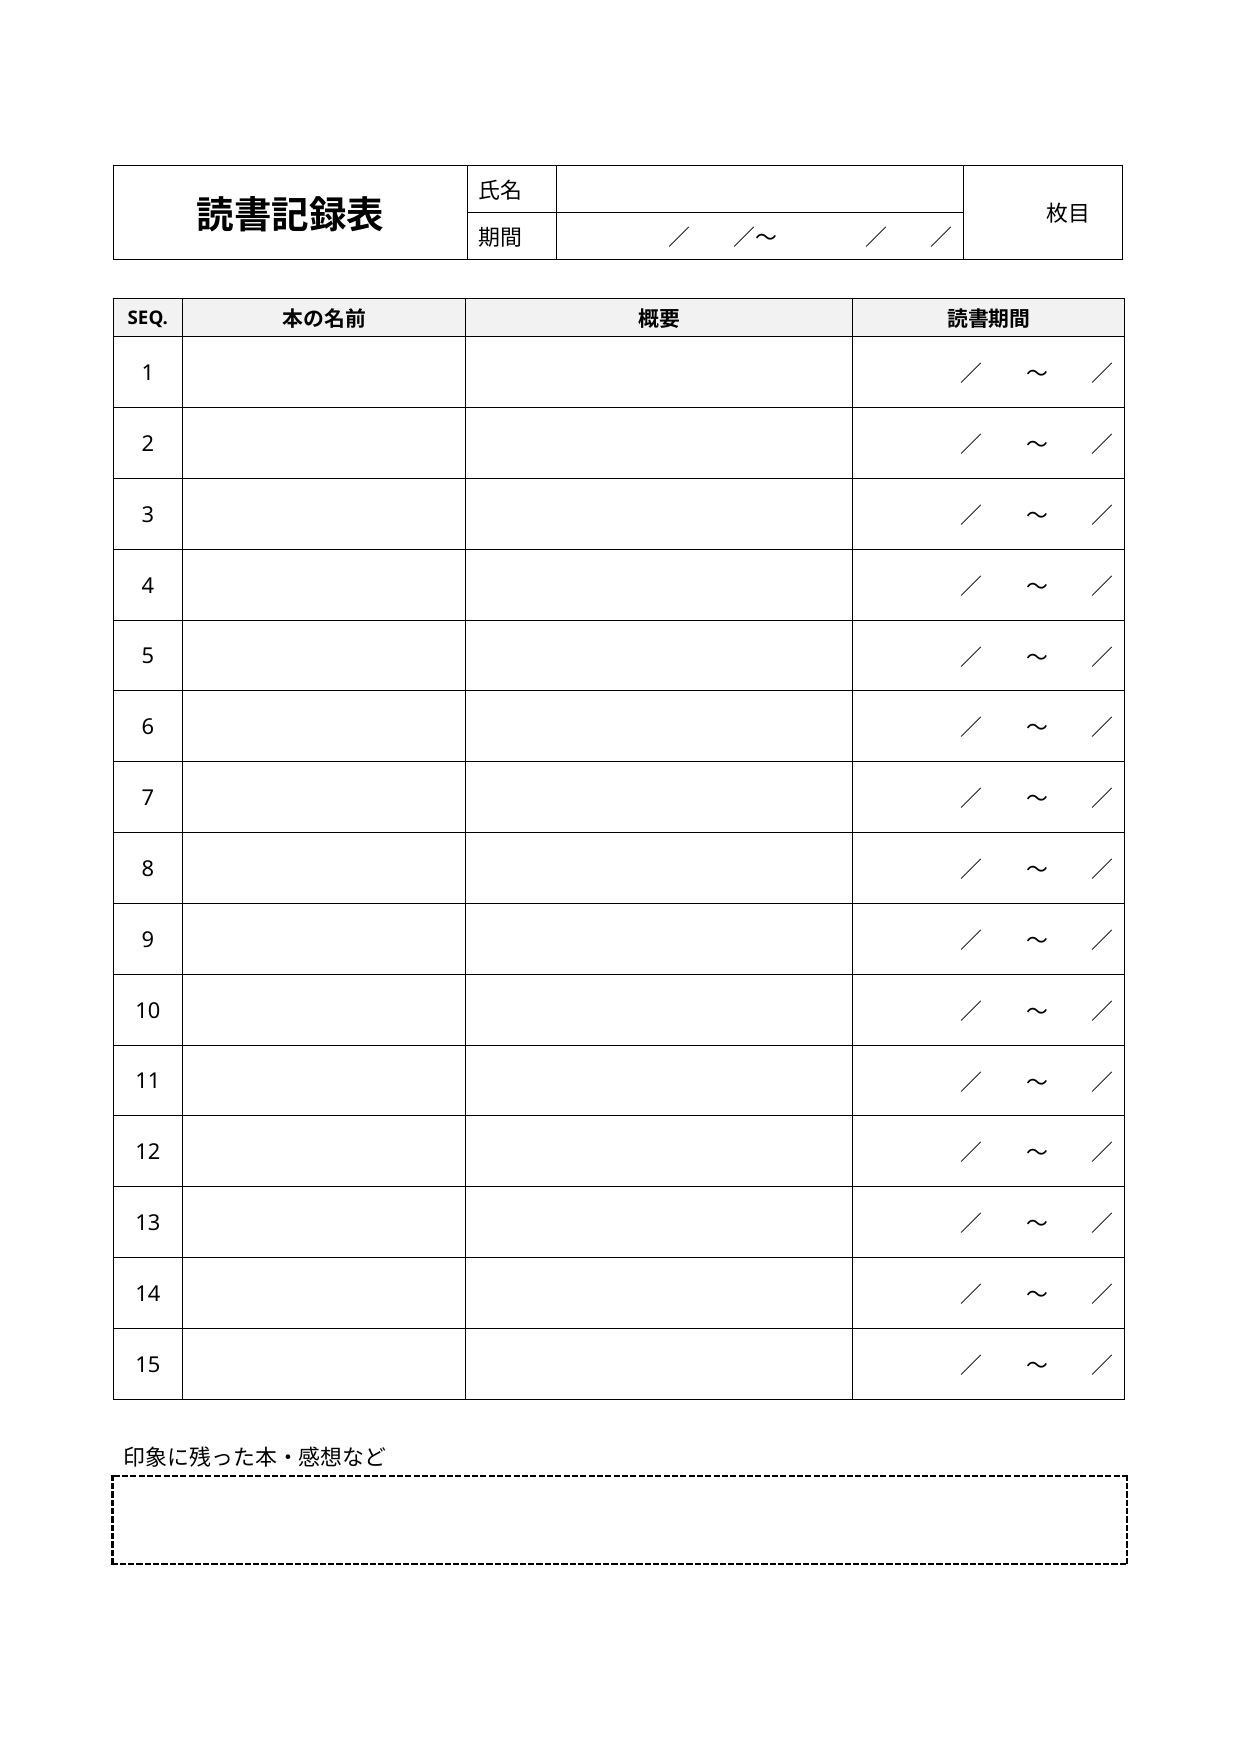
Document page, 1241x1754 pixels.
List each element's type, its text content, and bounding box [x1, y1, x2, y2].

table_cell [113, 1475, 1127, 1563]
table_cell [466, 904, 852, 974]
table_cell [183, 1187, 465, 1257]
table_header 本の名前 [183, 299, 465, 336]
table_cell 11 [114, 1046, 182, 1115]
table_cell ／ ～ ／ [853, 1329, 1124, 1399]
table_cell [183, 975, 465, 1044]
table_cell [466, 621, 852, 690]
table_cell 期間 [468, 213, 556, 259]
table_cell ／ ～ ／ [853, 904, 1124, 974]
table_cell [466, 337, 852, 407]
table_cell [466, 1046, 852, 1115]
table_cell [183, 550, 465, 619]
table_cell ／ ～ ／ [853, 337, 1124, 407]
table_cell 2 [114, 408, 182, 478]
table_cell [466, 833, 852, 903]
table_cell ／ ／～ ／ ／ [557, 213, 963, 259]
table_cell ／ ～ ／ [853, 762, 1124, 832]
table_cell 10 [114, 975, 182, 1044]
table_cell ／ ～ ／ [853, 550, 1124, 619]
table_cell [183, 762, 465, 832]
table_cell [183, 1046, 465, 1115]
table_header [557, 166, 963, 212]
table_cell [183, 1329, 465, 1399]
table_cell ／ ～ ／ [853, 1187, 1124, 1257]
table_cell ／ ～ ／ [853, 1046, 1124, 1115]
table_cell [183, 479, 465, 549]
table_cell [183, 408, 465, 478]
table_cell [183, 337, 465, 407]
table_header 概要 [466, 299, 852, 336]
table_cell ／ ～ ／ [853, 408, 1124, 478]
table_cell 13 [114, 1187, 182, 1257]
table_cell [466, 1116, 852, 1186]
table_header 枚目 [964, 166, 1122, 259]
table_cell [183, 621, 465, 690]
table_cell [466, 1258, 852, 1328]
table_cell 9 [114, 904, 182, 974]
table_cell ／ ～ ／ [853, 833, 1124, 903]
table_cell ／ ～ ／ [853, 975, 1124, 1044]
table_cell 14 [114, 1258, 182, 1328]
table_cell [183, 904, 465, 974]
table_cell 4 [114, 550, 182, 619]
table_header 氏名 [468, 166, 556, 212]
table_header 印象に残った本・感想など [113, 1437, 1127, 1475]
table_cell [466, 975, 852, 1044]
table_cell ／ ～ ／ [853, 621, 1124, 690]
table_header 読書期間 [853, 299, 1124, 336]
table_header SEQ. [114, 299, 182, 336]
table_cell [183, 1258, 465, 1328]
table_cell [183, 691, 465, 761]
table_cell 5 [114, 621, 182, 690]
table_cell [183, 1116, 465, 1186]
table_cell ／ ～ ／ [853, 1116, 1124, 1186]
table_cell 8 [114, 833, 182, 903]
table_cell [466, 762, 852, 832]
table_cell ／ ～ ／ [853, 691, 1124, 761]
table_cell 12 [114, 1116, 182, 1186]
table_cell 3 [114, 479, 182, 549]
table_cell [466, 550, 852, 619]
table_header 読書記録表 [114, 166, 467, 259]
table_cell 6 [114, 691, 182, 761]
table_cell [183, 833, 465, 903]
table_cell [466, 1187, 852, 1257]
table_cell 7 [114, 762, 182, 832]
table_cell [466, 479, 852, 549]
table_cell [466, 691, 852, 761]
table_cell [466, 408, 852, 478]
table_cell ／ ～ ／ [853, 479, 1124, 549]
table_cell 1 [114, 337, 182, 407]
table_cell [466, 1329, 852, 1399]
table_cell 15 [114, 1329, 182, 1399]
table_cell ／ ～ ／ [853, 1258, 1124, 1328]
